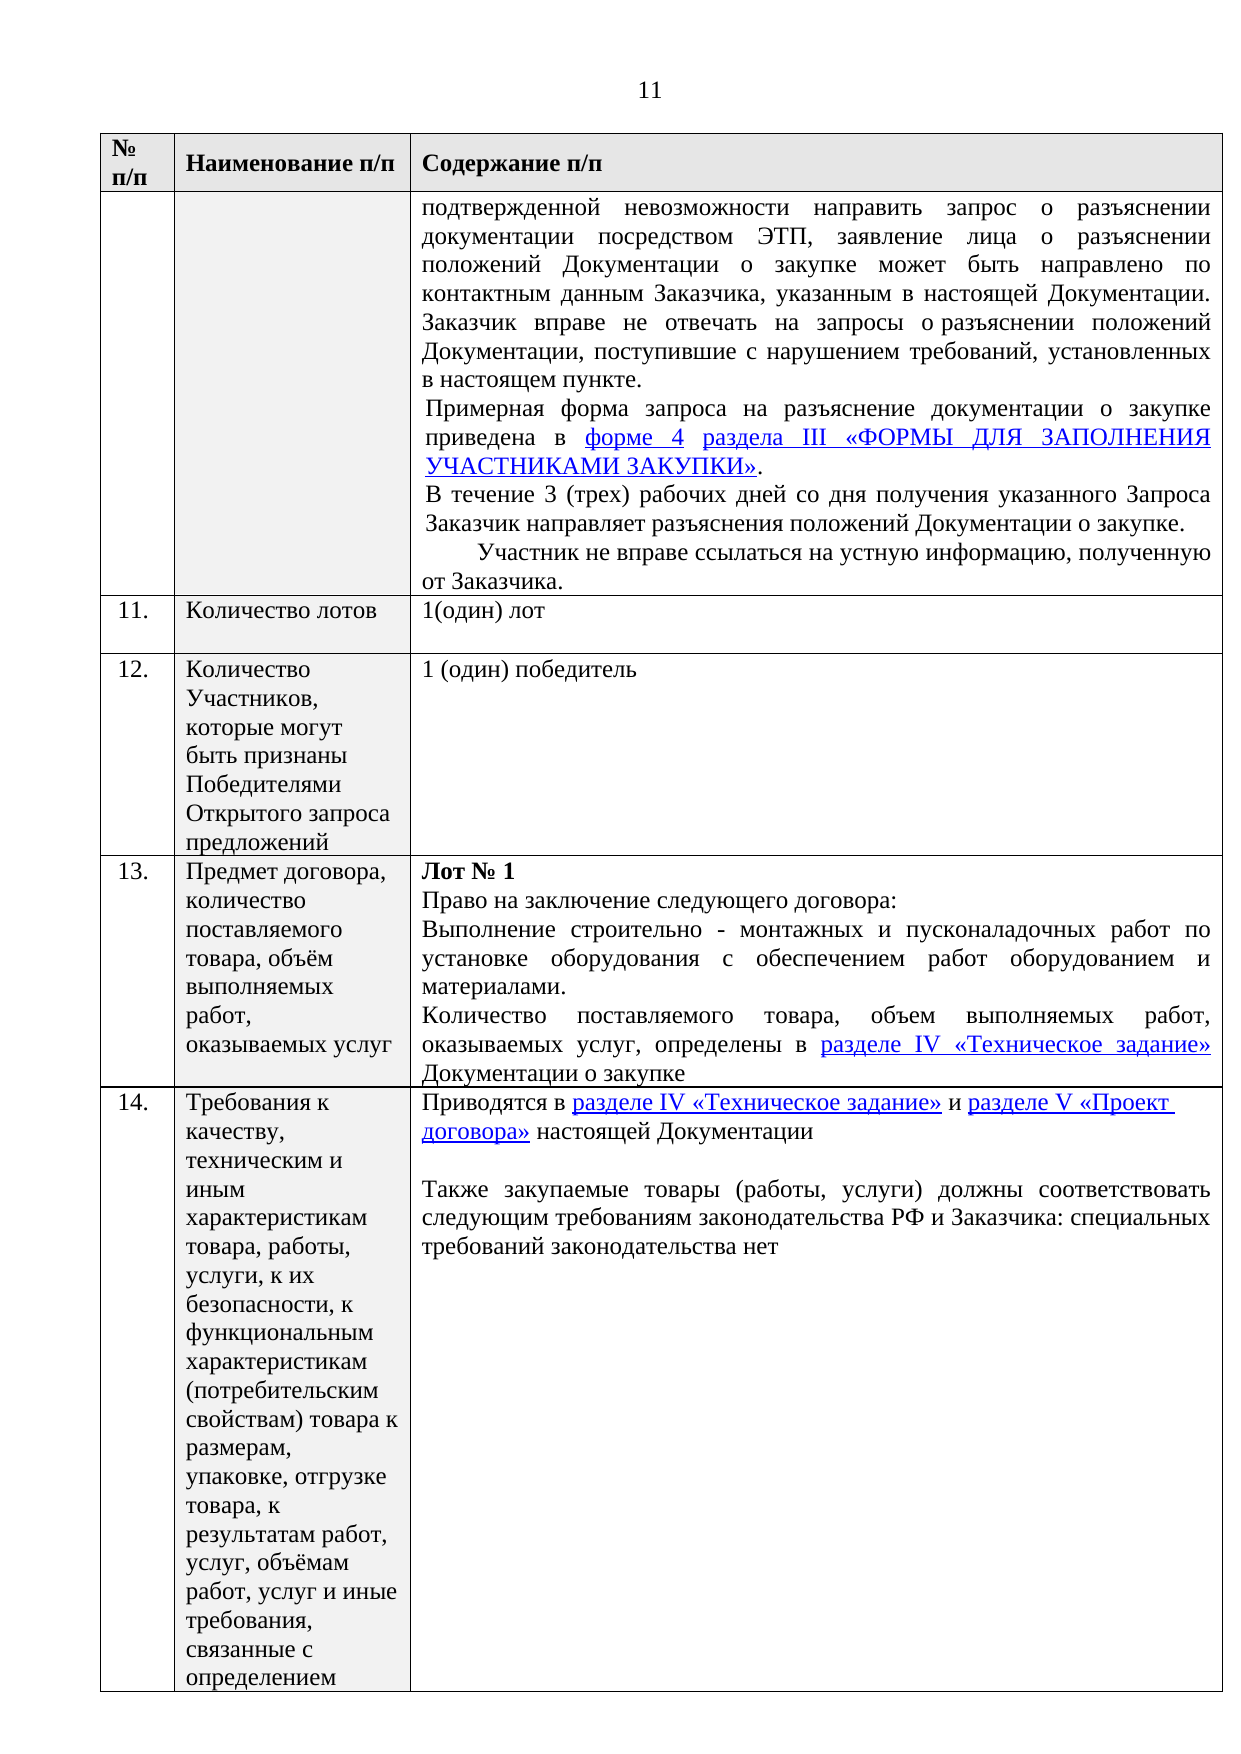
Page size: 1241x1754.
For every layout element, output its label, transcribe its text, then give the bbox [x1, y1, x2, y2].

table_header Наименование п/п [175, 134, 410, 191]
table_cell [101, 596, 174, 653]
table_cell Предмет договора, количество поставляемого товара, объём выполняемых работ, оказываемых услуг [175, 856, 410, 1086]
table_cell [101, 1088, 174, 1691]
table_header № п/п [101, 134, 174, 191]
table_cell Лот № 1 Право на заключение следующего договора: Выполнение строительно - монтажных и пусконаладочных работ по установке оборудования с обеспечением работ оборудованием и материалами. Количество поставляемого товара, объем выполняемых работ, оказываемых услуг, определены в разделе IV «Техническое задание» Документации о закупке [411, 856, 1222, 1086]
table_cell 1 (один) победитель [411, 654, 1222, 855]
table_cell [411, 192, 1222, 594]
table_cell [101, 192, 174, 594]
table_cell Количество лотов [175, 596, 410, 653]
table_cell Количество Участников, которые могут быть признаны Победителями Открытого запроса предложений [175, 654, 410, 855]
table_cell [411, 1088, 1222, 1691]
table_header Содержание п/п [411, 134, 1222, 191]
table_cell [101, 654, 174, 855]
table_cell 1(один) лот [411, 596, 1222, 653]
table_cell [175, 192, 410, 594]
table_cell [101, 856, 174, 1086]
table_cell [175, 1088, 410, 1691]
